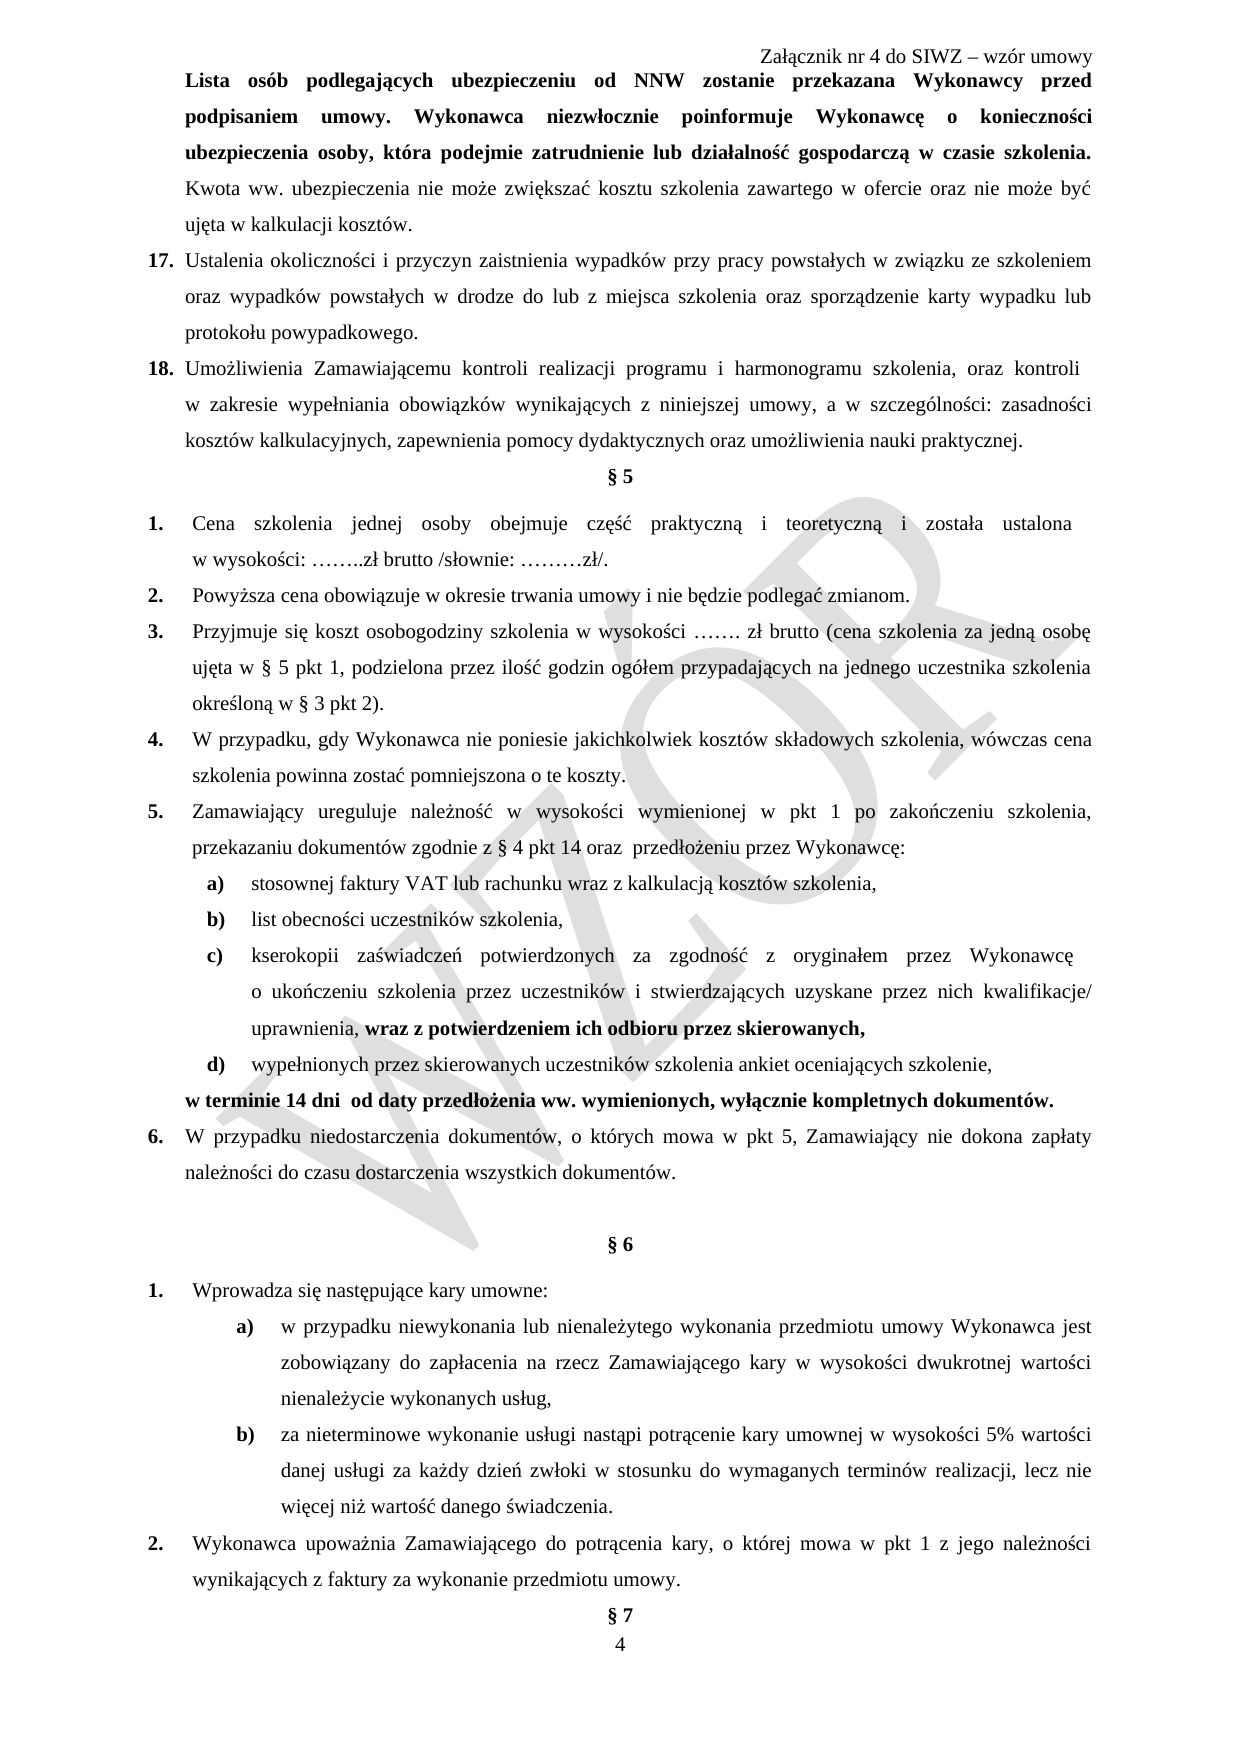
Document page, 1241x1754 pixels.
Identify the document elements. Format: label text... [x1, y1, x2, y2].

list list obecności uczestników szkolenia, [207, 907, 1093, 931]
list Przyjmuje się koszt osobogodziny szkolenia w wysokości ……. zł brutto (cena szkolenia za jedną osobę ujęta w § 5 pkt 1, podzielona przez ilość godzin ogółem przypadających na jednego uczestnika szkolenia określoną w § 3 pkt 2). [148, 619, 1093, 715]
list Cena szkolenia jednej osoby obejmuje część praktyczną i teoretyczną i została ustalona w wysokości: ……..zł brutto /słownie: ………zł/. [148, 511, 1093, 571]
list W przypadku, gdy Wykonawca nie poniesie jakichkolwiek kosztów składowych szkolenia, wówczas cena szkolenia powinna zostać pomniejszona o te koszty. [148, 727, 1093, 787]
list Wykonawca upoważnia Zamawiającego do potrącenia kary, o której mowa w pkt 1 z jego należności wynikających z faktury za wykonanie przedmiotu umowy. [148, 1530, 1093, 1591]
list Ustalenia okoliczności i przyczyn zaistnienia wypadków przy pracy powstałych w związku ze szkoleniem oraz wypadków powstałych w drodze do lub z miejsca szkolenia oraz sporządzenie karty wypadku lub protokołu powypadkowego. [148, 248, 1093, 344]
text § 6 [148, 1232, 1093, 1256]
list Powyższa cena obowiązuje w okresie trwania umowy i nie będzie podlegać zmianom. [148, 583, 1093, 607]
list Umożliwienia Zamawiającemu kontroli realizacji programu i harmonogramu szkolenia, oraz kontroli w zakresie wypełniania obowiązków wynikających z niniejszej umowy, a w szczególności: zasadności kosztów kalkulacyjnych, zapewnienia pomocy dydaktycznych oraz umożliwienia nauki praktycznej. [148, 356, 1093, 452]
list kserokopii zaświadczeń potwierdzonych za zgodność z oryginałem przez Wykonawcę o ukończeniu szkolenia przez uczestników i stwierdzających uzyskane przez nich kwalifikacje/ uprawnienia, wraz z potwierdzeniem ich odbioru przez skierowanych, [207, 943, 1093, 1039]
list wypełnionych przez skierowanych uczestników szkolenia ankiet oceniających szkolenie, [207, 1051, 1093, 1076]
text § 5 [148, 464, 1093, 488]
list W przypadku niedostarczenia dokumentów, o których mowa w pkt 5, Zamawiający nie dokona zapłaty należności do czasu dostarczenia wszystkich dokumentów. [148, 1123, 1093, 1184]
text w terminie 14 dni od daty przedłożenia ww. wymienionych, wyłącznie kompletnych dokumentów. [185, 1087, 1093, 1112]
list za nieterminowe wykonanie usługi nastąpi potrącenie kary umownej w wysokości 5% wartości danej usługi za każdy dzień zwłoki w stosunku do wymaganych terminów realizacji, lecz nie więcej niż wartość danego świadczenia. [236, 1422, 1093, 1518]
list w przypadku niewykonania lub nienależytego wykonania przedmiotu umowy Wykonawca jest zobowiązany do zapłacenia na rzecz Zamawiającego kary w wysokości dwukrotnej wartości nienależycie wykonanych usług, [236, 1314, 1093, 1410]
list Wprowadza się następujące kary umowne: [148, 1278, 1093, 1302]
list stosownej faktury VAT lub rachunku wraz z kalkulacją kosztów szkolenia, [207, 871, 1093, 895]
list Zamawiający ureguluje należność w wysokości wymienionej w pkt 1 po zakończeniu szkolenia, przekazaniu dokumentów zgodnie z § 4 pkt 14 oraz przedłożeniu przez Wykonawcę: [148, 799, 1093, 859]
text § 7 [148, 1602, 1093, 1627]
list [148, 68, 1093, 236]
